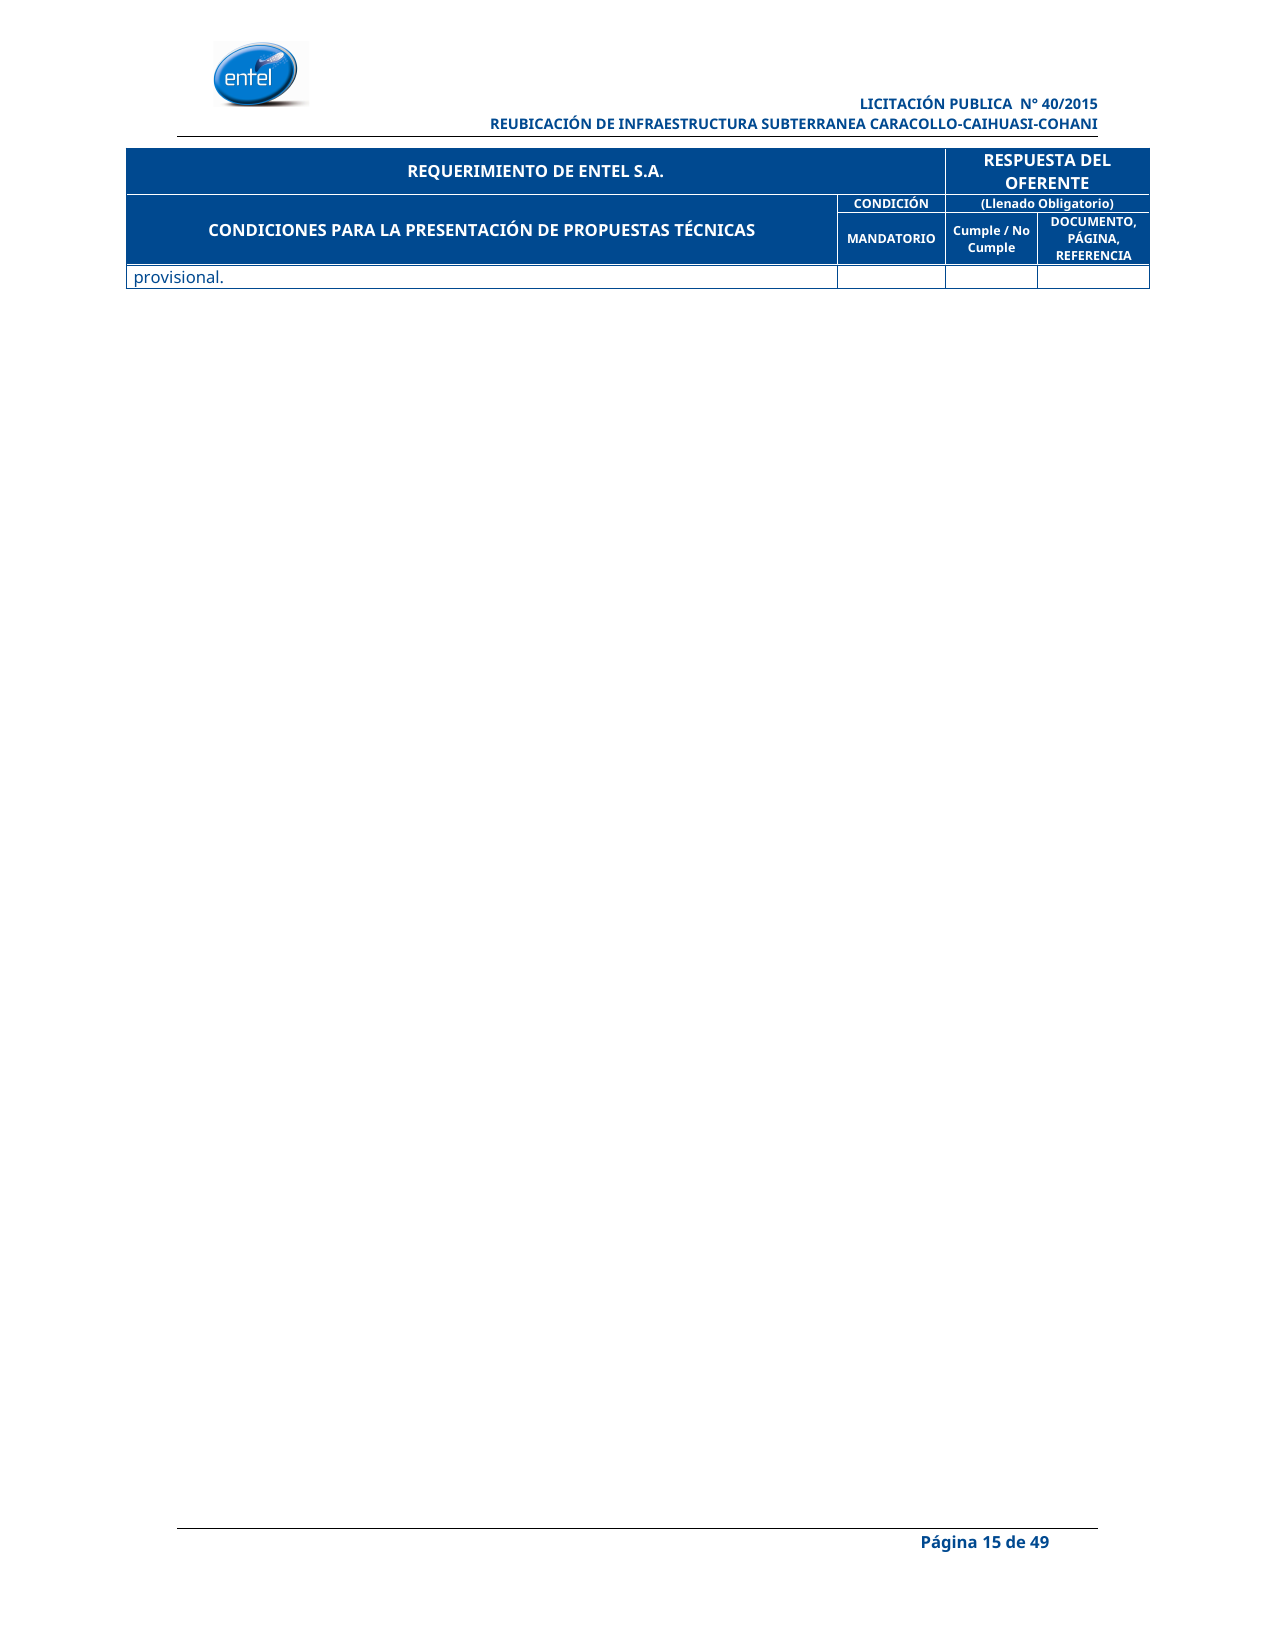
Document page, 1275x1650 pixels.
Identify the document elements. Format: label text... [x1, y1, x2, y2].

picture [213, 41, 310, 107]
table_cell DOCUMENTO, PÁGINA, REFERENCIA [1038, 213, 1149, 264]
table_header RESPUESTA DEL OFERENTE [946, 149, 1149, 194]
table_cell MANDATORIO [838, 213, 945, 264]
table_cell CONDICIONES PARA LA PRESENTACIÓN DE PROPUESTAS TÉCNICAS [127, 195, 837, 264]
table_header REQUERIMIENTO DE ENTEL S.A. [127, 149, 945, 194]
table_cell (Llenado Obligatorio) [946, 195, 1149, 212]
table_cell Cumple / No Cumple [946, 213, 1037, 264]
table_cell [838, 266, 945, 288]
table_cell [1038, 266, 1149, 288]
table_cell [946, 266, 1037, 288]
table_cell CONDICIÓN [838, 195, 945, 212]
